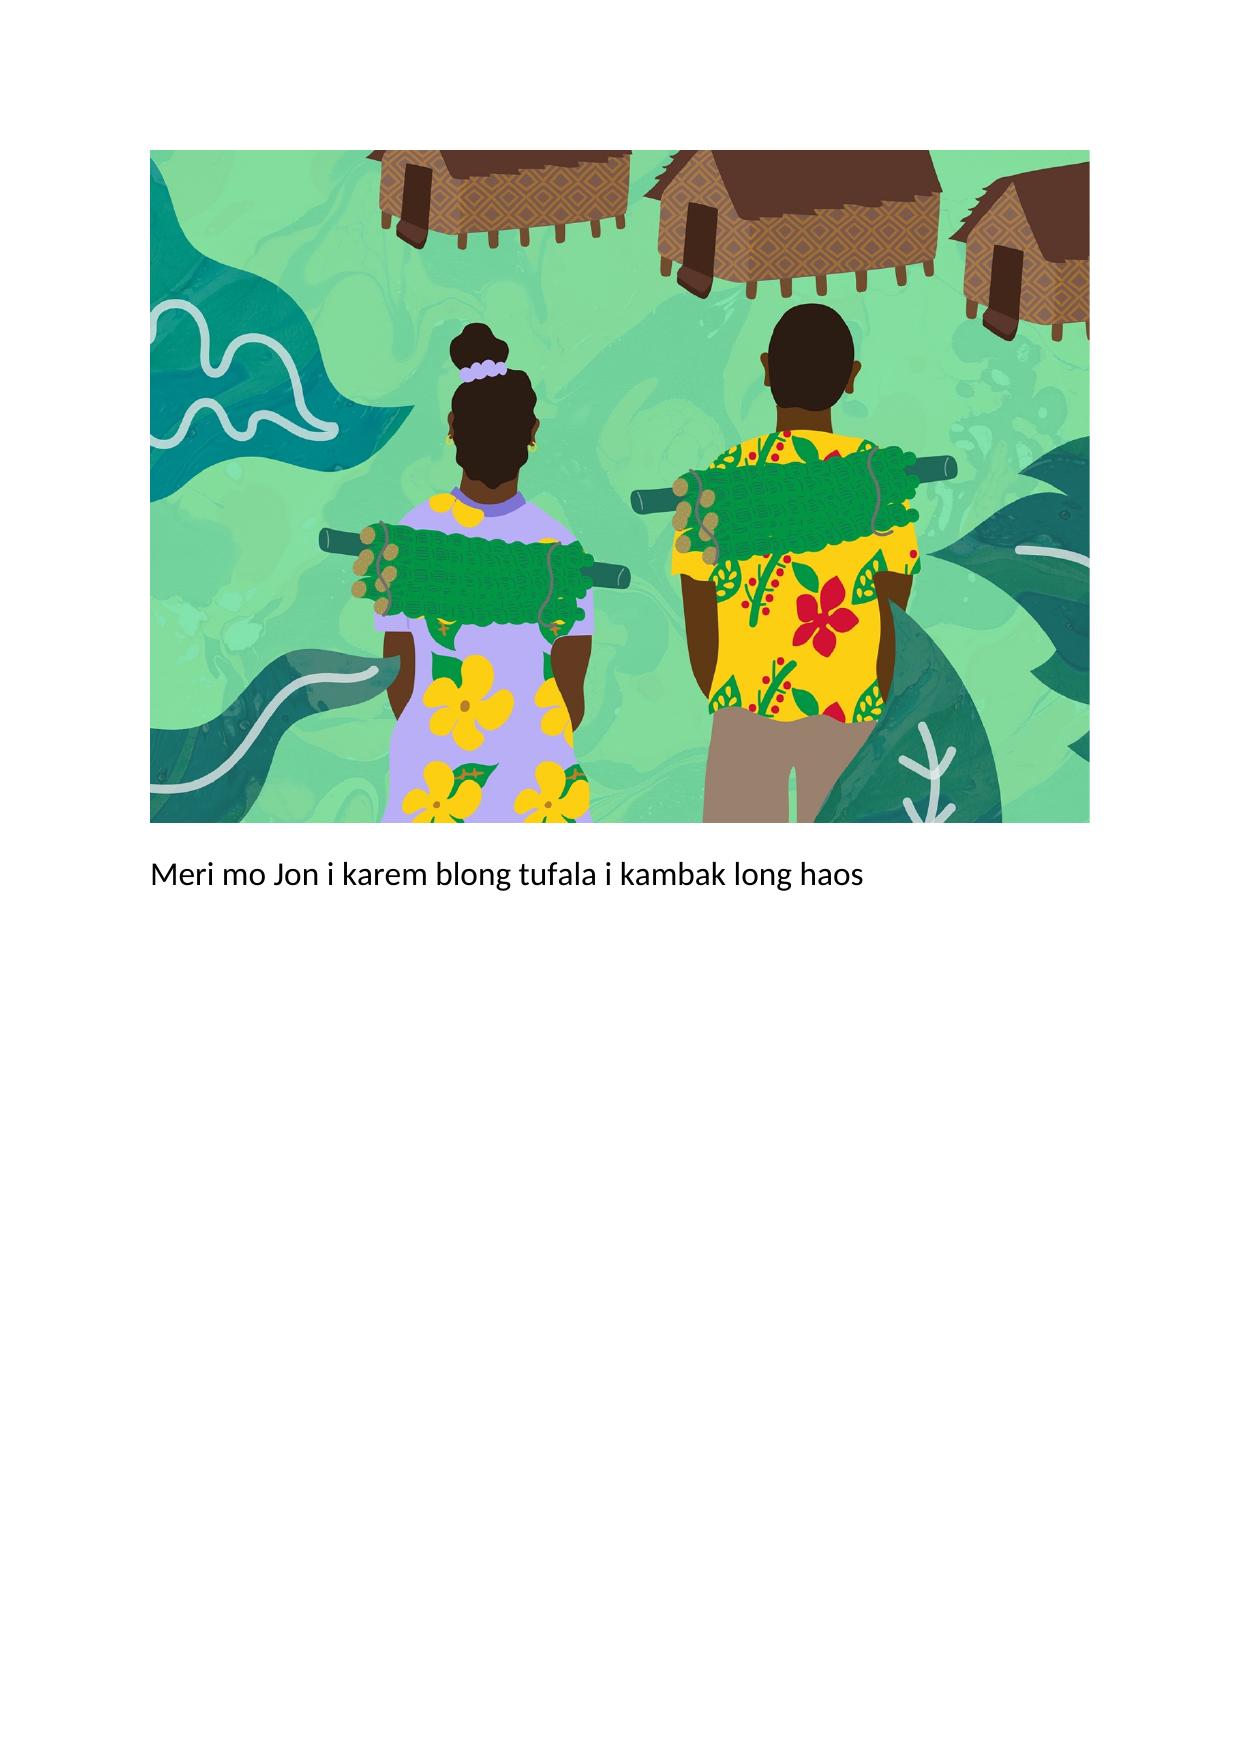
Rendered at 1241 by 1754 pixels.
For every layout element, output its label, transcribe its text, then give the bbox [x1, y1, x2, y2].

text Meri mo Jon i karem blong tufala i kambak long haos [150, 853, 1090, 894]
picture [150, 150, 1090, 823]
